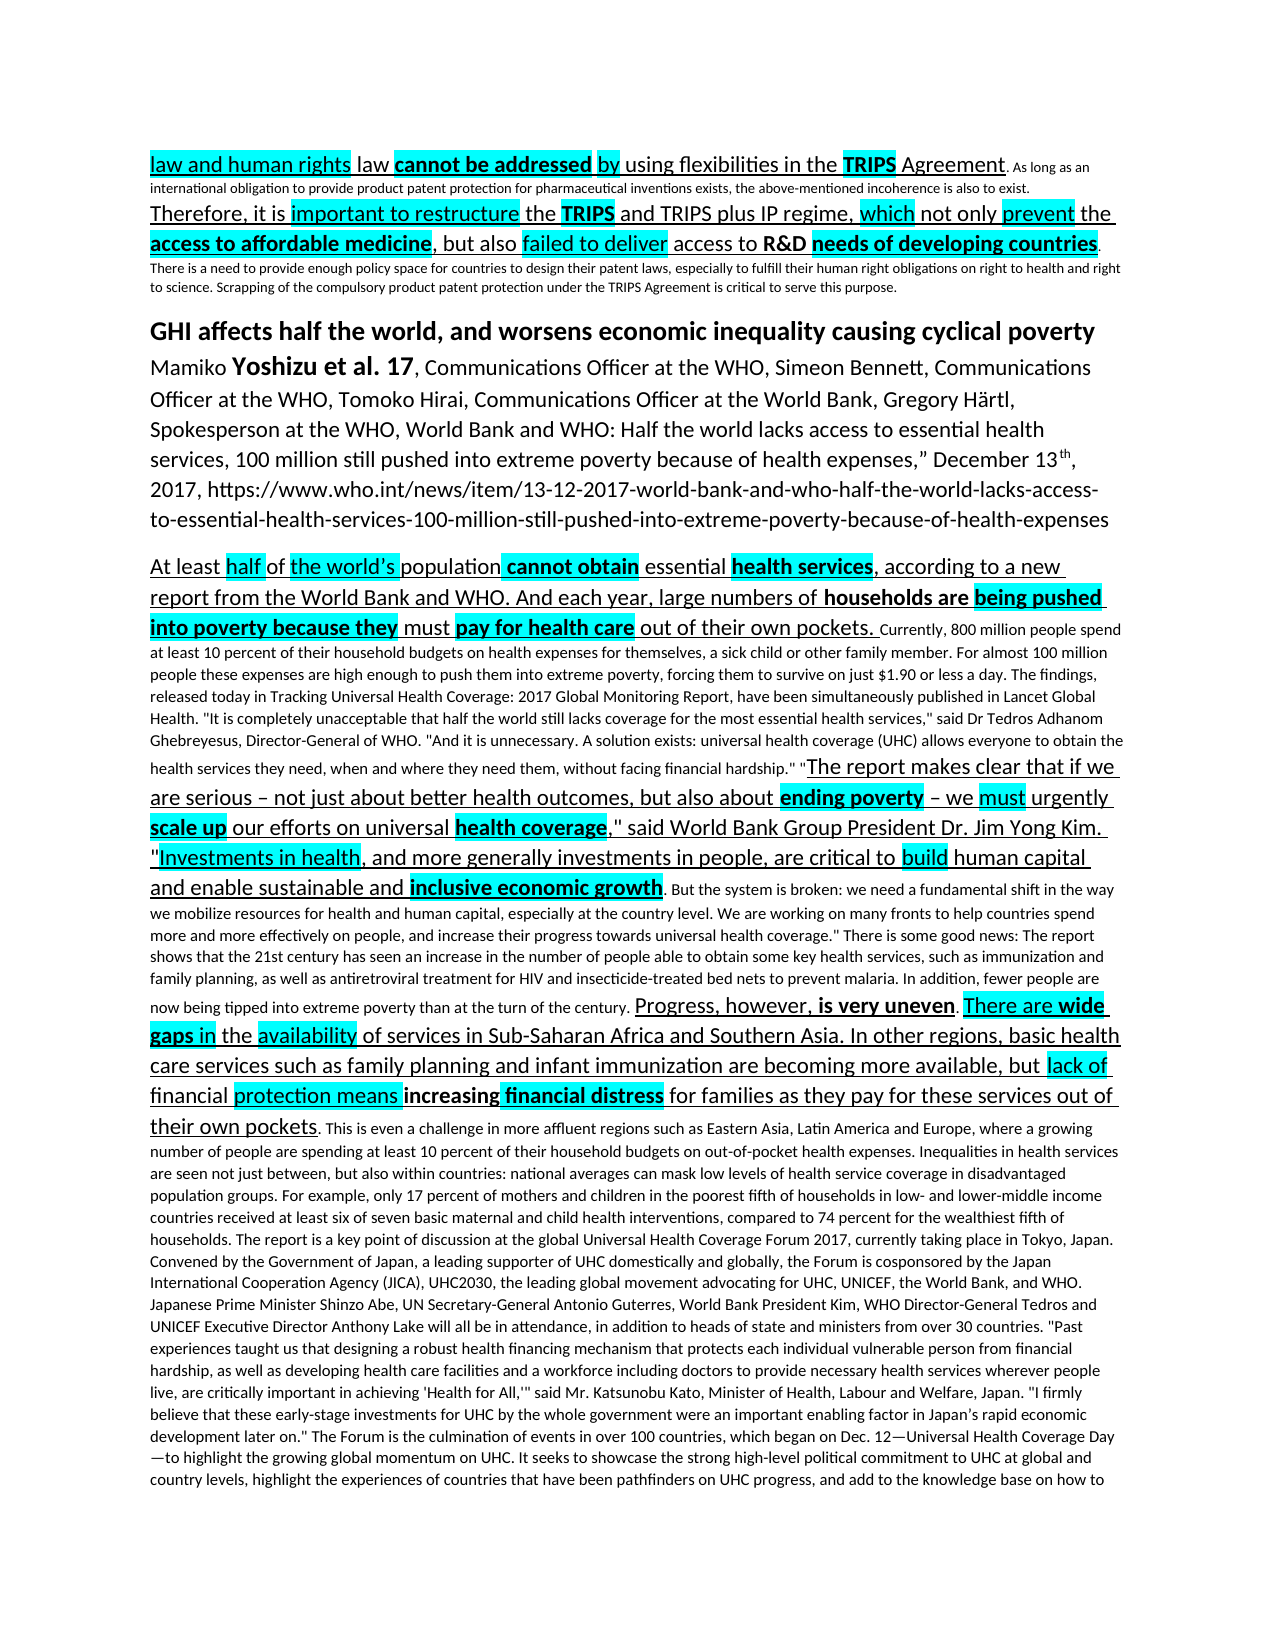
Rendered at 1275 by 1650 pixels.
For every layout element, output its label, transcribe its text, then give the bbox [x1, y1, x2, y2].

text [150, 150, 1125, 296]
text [150, 552, 1125, 1490]
subtitle GHI affects half the world, and worsens economic inequality causing cyclical poverty [150, 314, 1125, 347]
text Mamiko Yoshizu et al. 17, Communications Officer at the WHO, Simeon Bennett, Communications Officer at the WHO, Tomoko Hirai, Communications Officer at the World Bank, Gregory Härtl, Spokesperson at the WHO, World Bank and WHO: Half the world lacks access to essential health services, 100 million still pushed into extreme poverty because of health expenses,” December 13th, 2017, https://www.who.int/news/item/13-12-2017-world-bank-and-who-half-the-world-lacks-access-to-essential-health-services-100-million-still-pushed-into-extreme-poverty-because-of-health-expenses [150, 349, 1125, 534]
